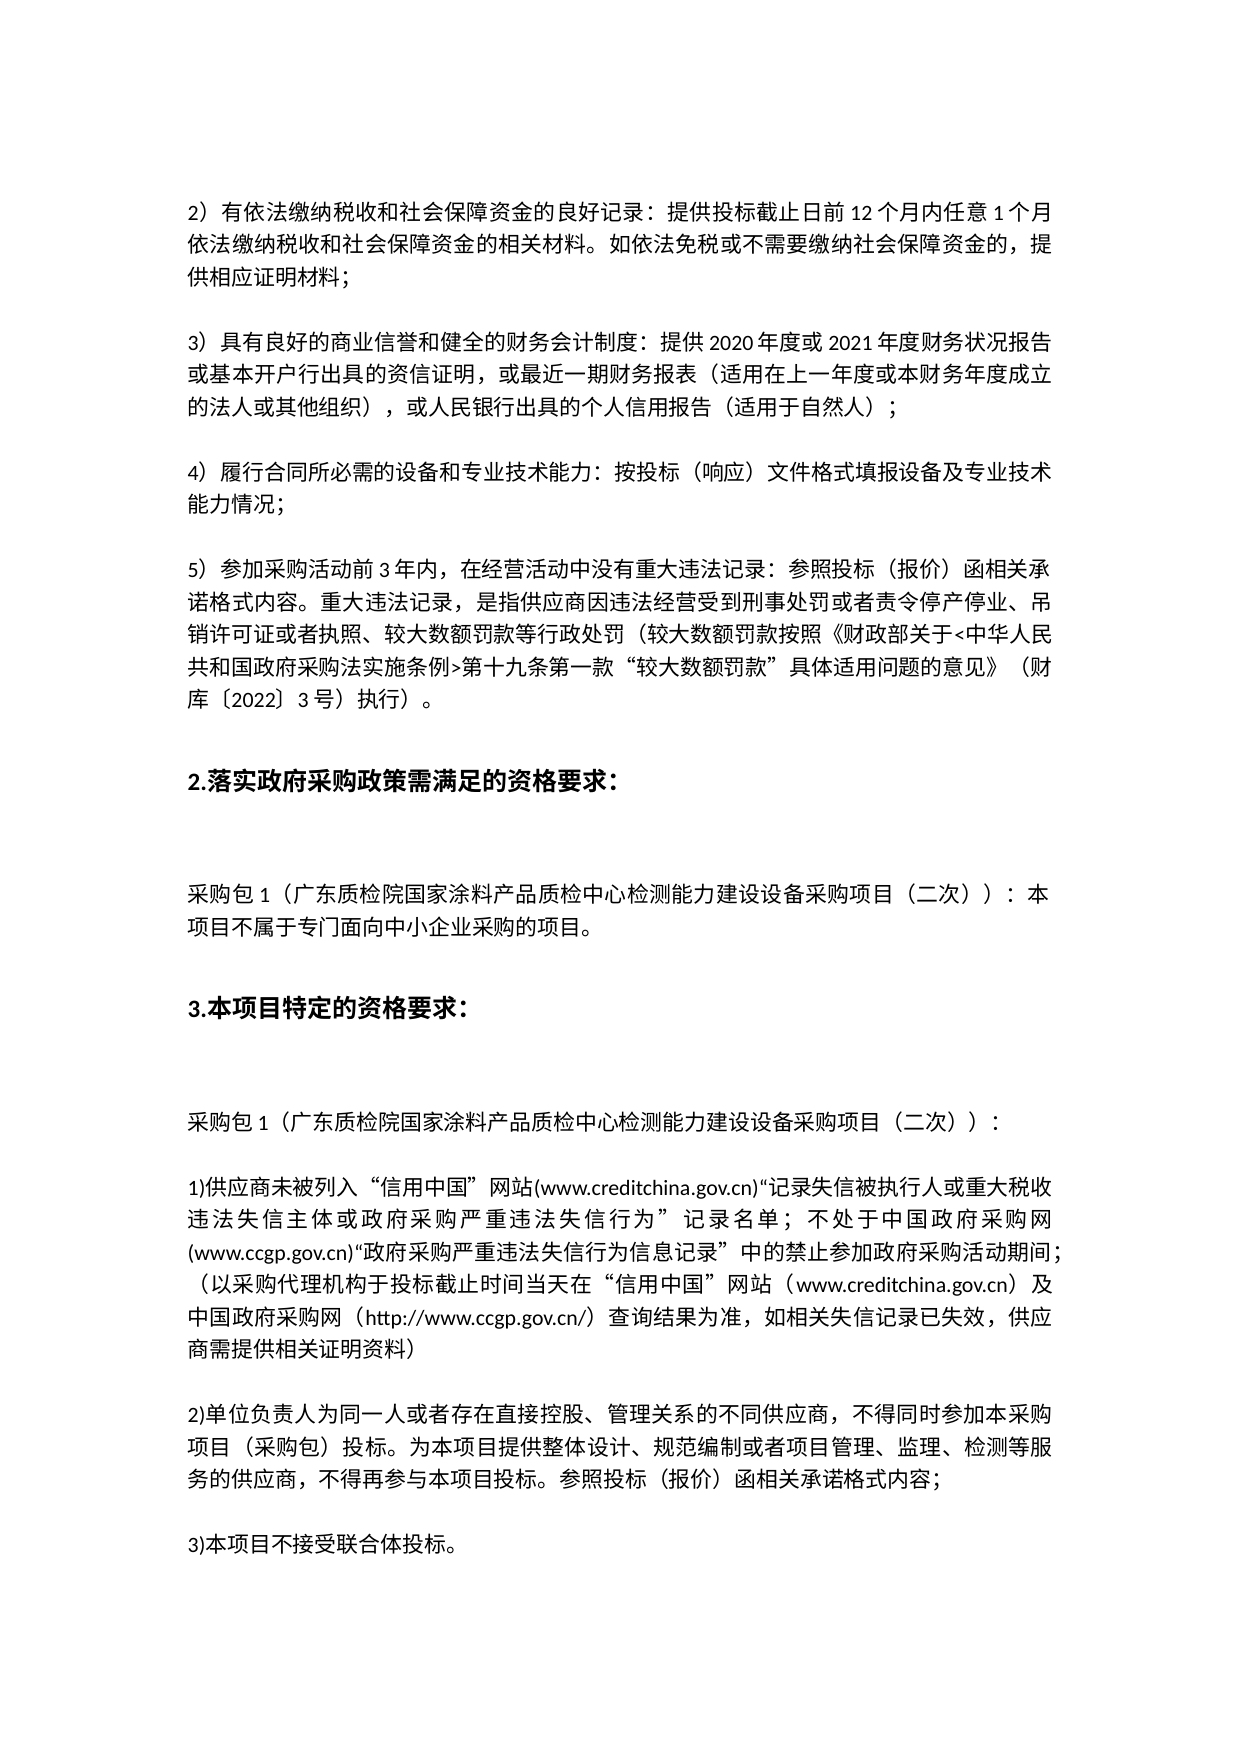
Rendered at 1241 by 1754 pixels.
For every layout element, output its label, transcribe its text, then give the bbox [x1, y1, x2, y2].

text 3.本项目特定的资格要求： [187, 974, 1053, 1039]
text 5）参加采购活动前3年内，在经营活动中没有重大违法记录：参照投标（报价）函相关承诺格式内容。重大违法记录，是指供应商因违法经营受到刑事处罚或者责令停产停业、吊销许可证或者执照、较大数额罚款等行政处罚（较大数额罚款按照《财政部关于<中华人民共和国政府采购法实施条例>第十九条第一款“较大数额罚款”具体适用问题的意见》（财库〔2022〕3号）执行）。 [187, 552, 1053, 714]
text 2）有依法缴纳税收和社会保障资金的良好记录：提供投标截止日前12个月内任意1个月依法缴纳税收和社会保障资金的相关材料。如依法免税或不需要缴纳社会保障资金的，提供相应证明材料； [187, 194, 1053, 292]
text 3）具有良好的商业信誉和健全的财务会计制度：提供2020年度或2021年度财务状况报告或基本开户行出具的资信证明，或最近一期财务报表（适用在上一年度或本财务年度成立的法人或其他组织），或人民银行出具的个人信用报告（适用于自然人）； [187, 324, 1053, 422]
text 采购包1（广东质检院国家涂料产品质检中心检测能力建设设备采购项目（二次））： [187, 1104, 1053, 1137]
text 2)单位负责人为同一人或者存在直接控股、管理关系的不同供应商，不得同时参加本采购项目（采购包）投标。为本项目提供整体设计、规范编制或者项目管理、监理、检测等服务的供应商，不得再参与本项目投标。参照投标（报价）函相关承诺格式内容； [187, 1397, 1053, 1494]
text 2.落实政府采购政策需满足的资格要求： [187, 747, 1053, 812]
text 4）履行合同所必需的设备和专业技术能力：按投标（响应）文件格式填报设备及专业技术能力情况； [187, 454, 1053, 519]
text 采购包1（广东质检院国家涂料产品质检中心检测能力建设设备采购项目（二次））：本项目不属于专门面向中小企业采购的项目。 [187, 877, 1053, 942]
text 3)本项目不接受联合体投标。 [187, 1527, 1053, 1559]
text 1)供应商未被列入“信用中国”网站(www.creditchina.gov.cn)“记录失信被执行人或重大税收违法失信主体或政府采购严重违法失信行为”记录名单；不处于中国政府采购网(www.ccgp.gov.cn)“政府采购严重违法失信行为信息记录”中的禁止参加政府采购活动期间；（以采购代理机构于投标截止时间当天在“信用中国”网站（www.creditchina.gov.cn）及中国政府采购网（http://www.ccgp.gov.cn/）查询结果为准，如相关失信记录已失效，供应商需提供相关证明资料） [187, 1169, 1053, 1364]
